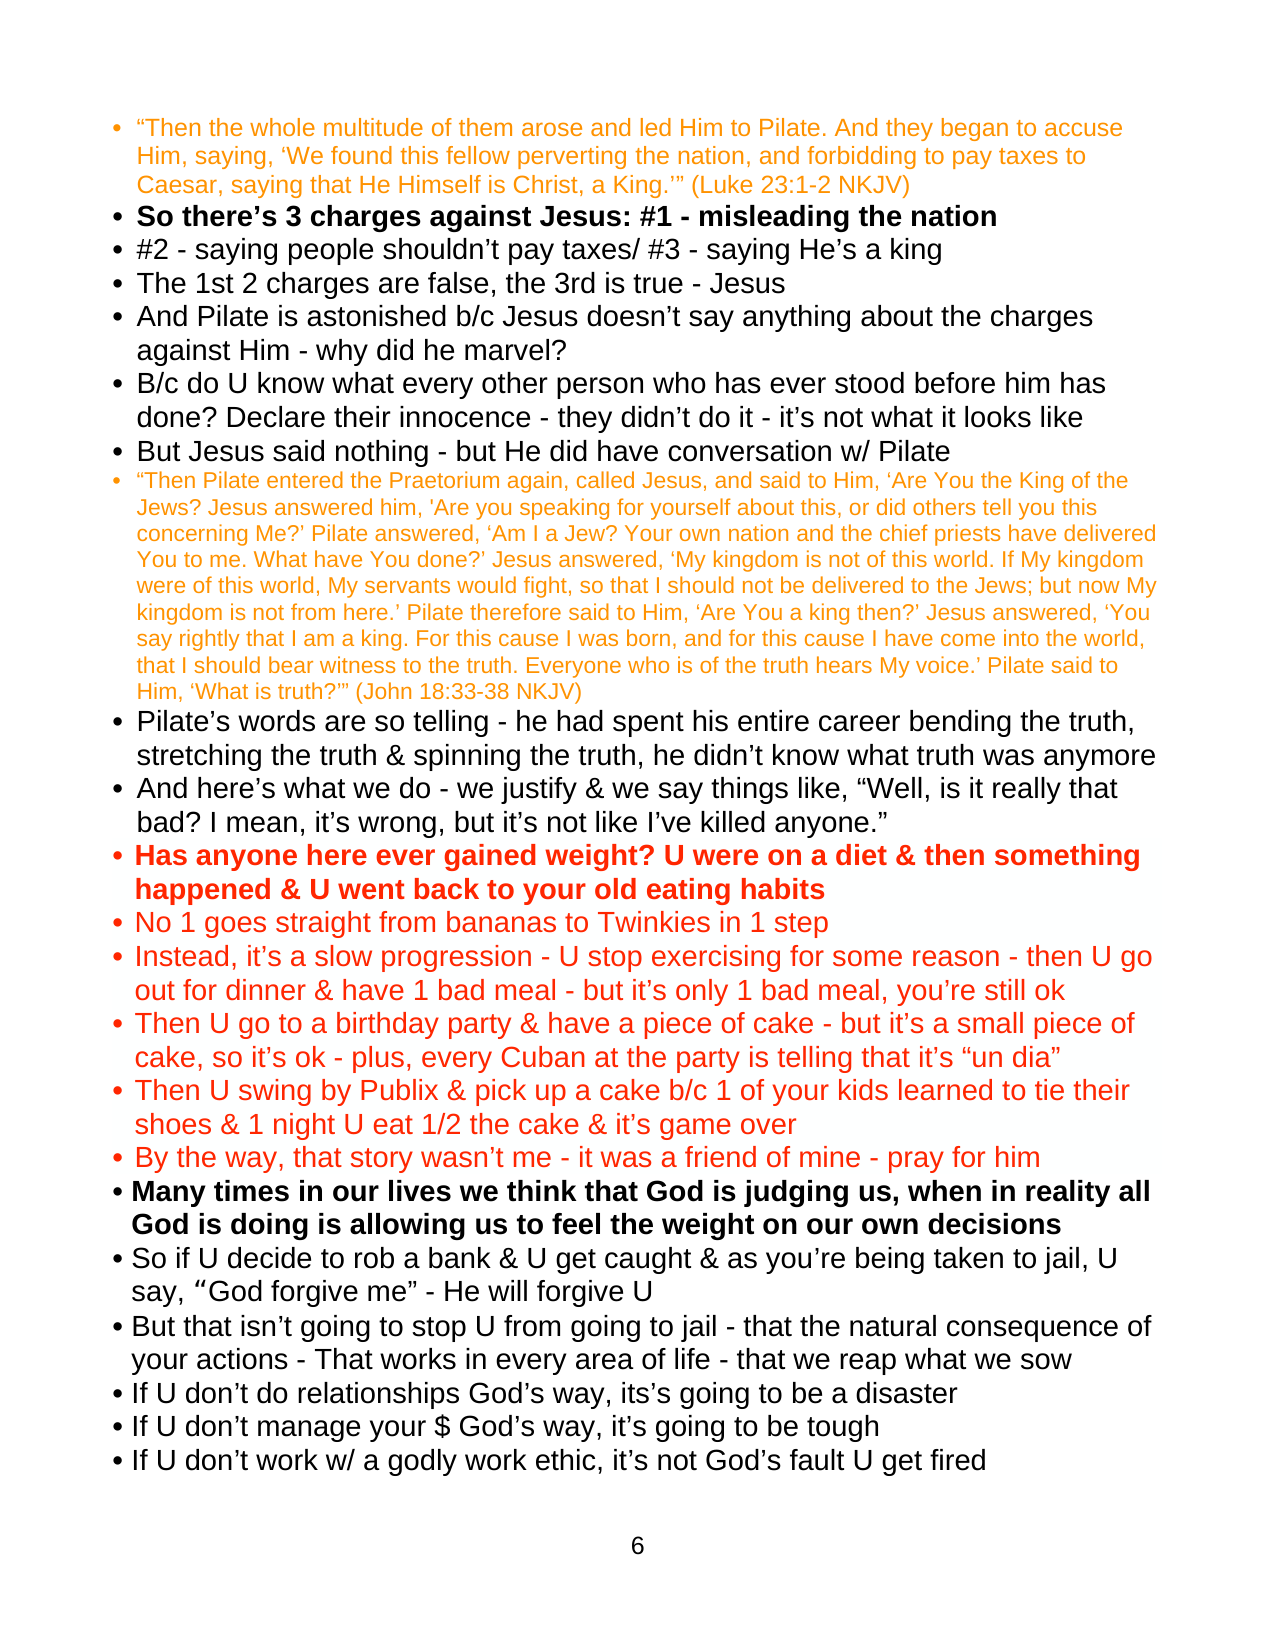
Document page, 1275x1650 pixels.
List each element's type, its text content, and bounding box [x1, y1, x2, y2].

list Has anyone here ever gained weight? U were on a diet & then something happened & U went back to your old eating habits [112, 838, 1162, 906]
list Instead, it’s a slow progression - U stop exercising for some reason - then U go out for dinner & have 1 bad meal - but it’s only 1 bad meal, you’re still ok [112, 939, 1162, 1006]
list And here’s what we do - we justify & we say things like, “Well, is it really that bad? I mean, it’s wrong, but it’s not like I’ve killed anyone.” [112, 771, 1162, 838]
list But that isn’t going to stop U from going to jail - that the natural consequence of your actions - That works in every area of life - that we reap what we sow [112, 1309, 1162, 1376]
list So there’s 3 charges against Jesus: #1 - misleading the nation [112, 199, 1162, 232]
list And Pilate is astonished b/c Jesus doesn’t say anything about the charges against Him - why did he marvel? [112, 299, 1162, 366]
list The 1st 2 charges are false, the 3rd is true - Jesus [112, 266, 1162, 299]
list Then U go to a birthday party & have a piece of cake - but it’s a small piece of cake, so it’s ok - plus, every Cuban at the party is telling that it’s “un dia” [112, 1006, 1162, 1073]
list “Then Pilate entered the Praetorium again, called Jesus, and said to Him, ‘Are You the King of the Jews? Jesus answered him, 'Are you speaking for yourself about this, or did others tell you this concerning Me?’ Pilate answered, ‘Am I a Jew? Your own nation and the chief priests have delivered You to me. What have You done?’ Jesus answered, ‘My kingdom is not of this world. If My kingdom were of this world, My servants would fight, so that I should not be delivered to the Jews; but now My kingdom is not from here.’ Pilate therefore said to Him, ‘Are You a king then?’ Jesus answered, ‘You say rightly that I am a king. For this cause I was born, and for this cause I have come into the world, that I should bear witness to the truth. Everyone who is of the truth hears My voice.’ Pilate said to Him, ‘What is truth?’” (John 18:33-38 NKJV) [112, 467, 1162, 704]
list By the way, that story wasn’t me - it was a friend of mine - pray for him [112, 1140, 1162, 1174]
list “Then the whole multitude of them arose and led Him to Pilate. And they began to accuse Him, saying, ‘We found this fellow perverting the nation, and forbidding to pay taxes to Caesar, saying that He Himself is Christ, a King.’” (Luke 23:1-2 NKJV) [112, 112, 1162, 199]
list If U don’t work w/ a godly work ethic, it’s not God’s fault U get fired [112, 1443, 1162, 1476]
list But Jesus said nothing - but He did have conversation w/ Pilate [112, 433, 1162, 467]
list No 1 goes straight from bananas to Twinkies in 1 step [112, 906, 1162, 939]
list Then U swing by Publix & pick up a cake b/c 1 of your kids learned to tie their shoes & 1 night U eat 1/2 the cake & it’s game over [112, 1073, 1162, 1140]
list #2 - saying people shouldn’t pay taxes/ #3 - saying He’s a king [112, 232, 1162, 266]
list Pilate’s words are so telling - he had spent his entire career bending the truth, stretching the truth & spinning the truth, he didn’t know what truth was anymore [112, 704, 1162, 771]
list So if U decide to rob a bank & U get caught & as you’re being taken to jail, U say, “God forgive me” - He will forgive U [112, 1241, 1162, 1309]
list If U don’t manage your $ God’s way, it’s going to be tough [112, 1409, 1162, 1443]
list B/c do U know what every other person who has ever stood before him has done? Declare their innocence - they didn’t do it - it’s not what it looks like [112, 366, 1162, 433]
list Many times in our lives we think that God is judging us, when in reality all God is doing is allowing us to feel the weight on our own decisions [112, 1174, 1162, 1241]
list If U don’t do relationships God’s way, its’s going to be a disaster [112, 1376, 1162, 1409]
